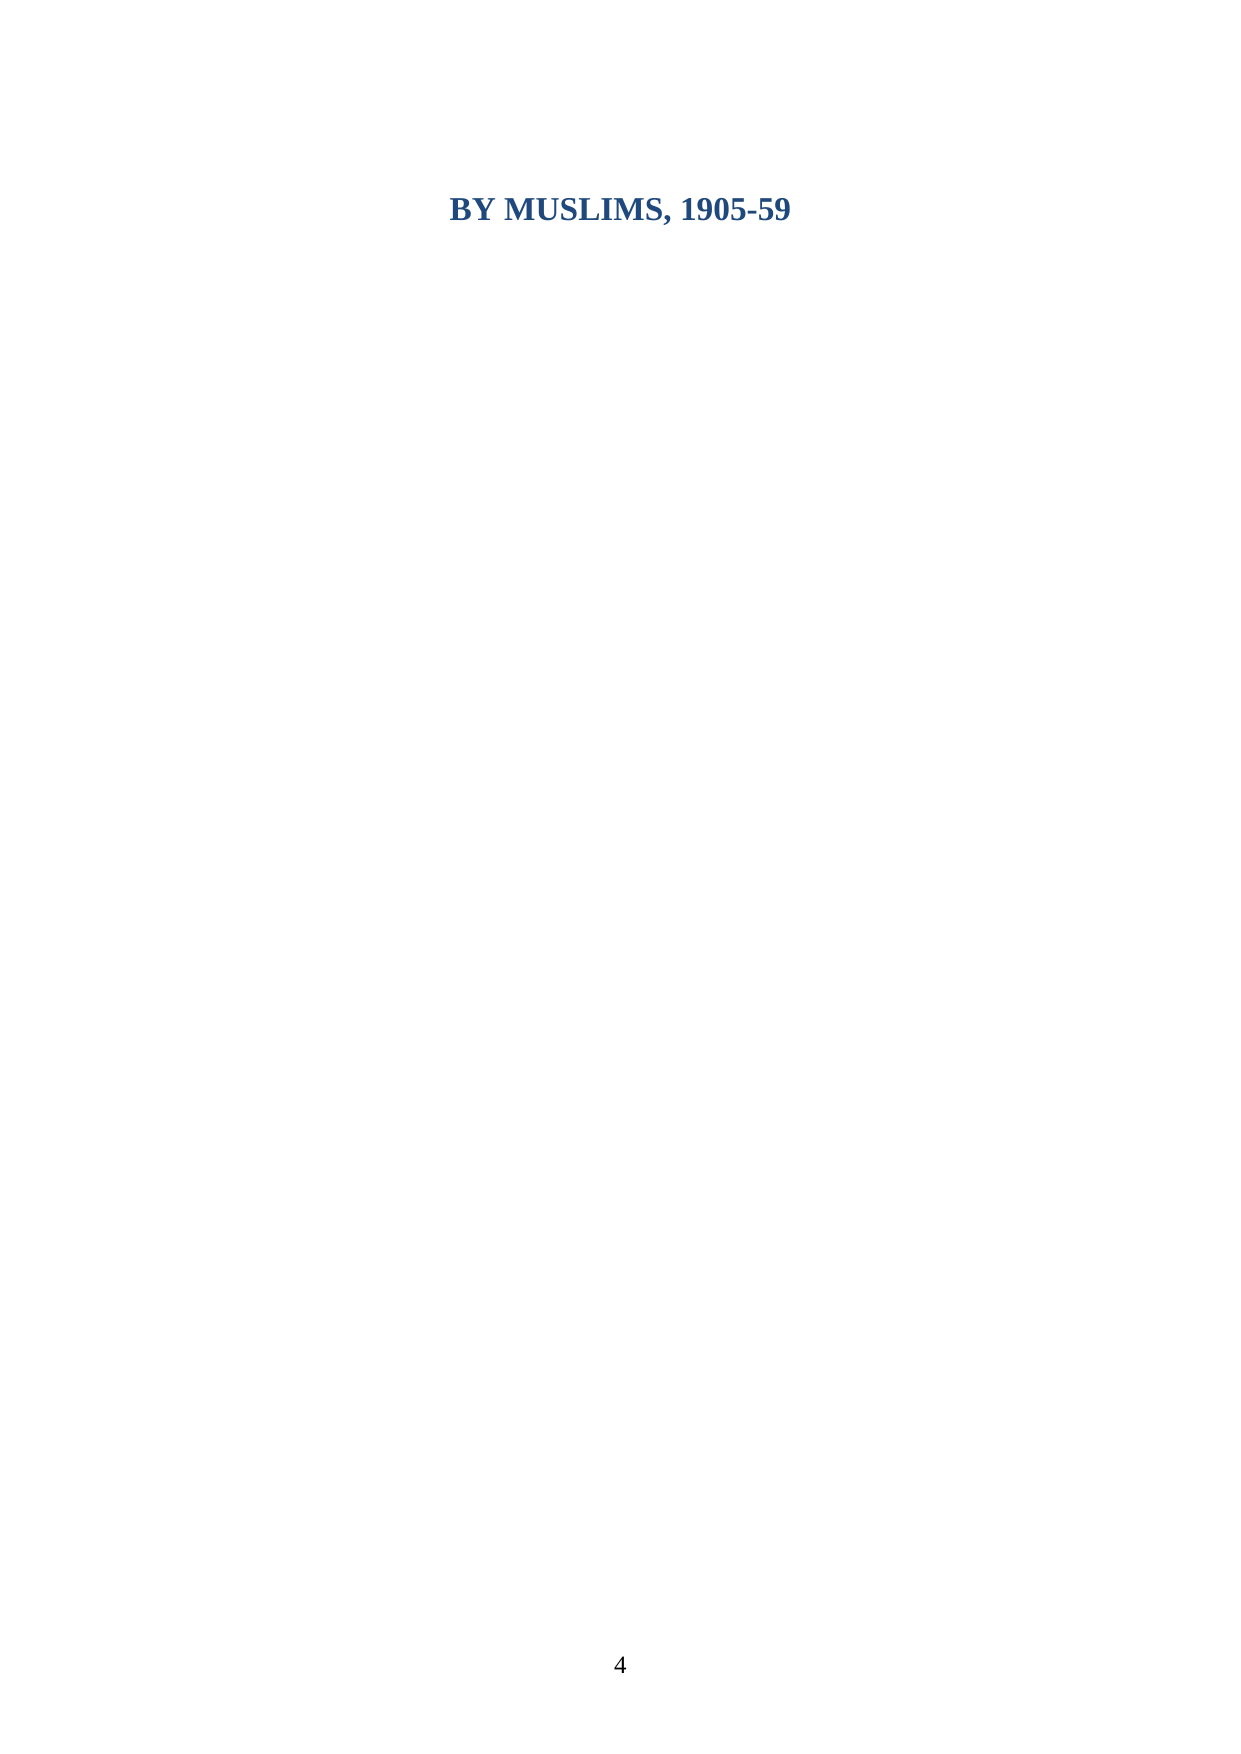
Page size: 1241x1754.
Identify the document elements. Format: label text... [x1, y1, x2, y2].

subtitle BY MUSLIMS, 1905-59 [236, 190, 1004, 228]
